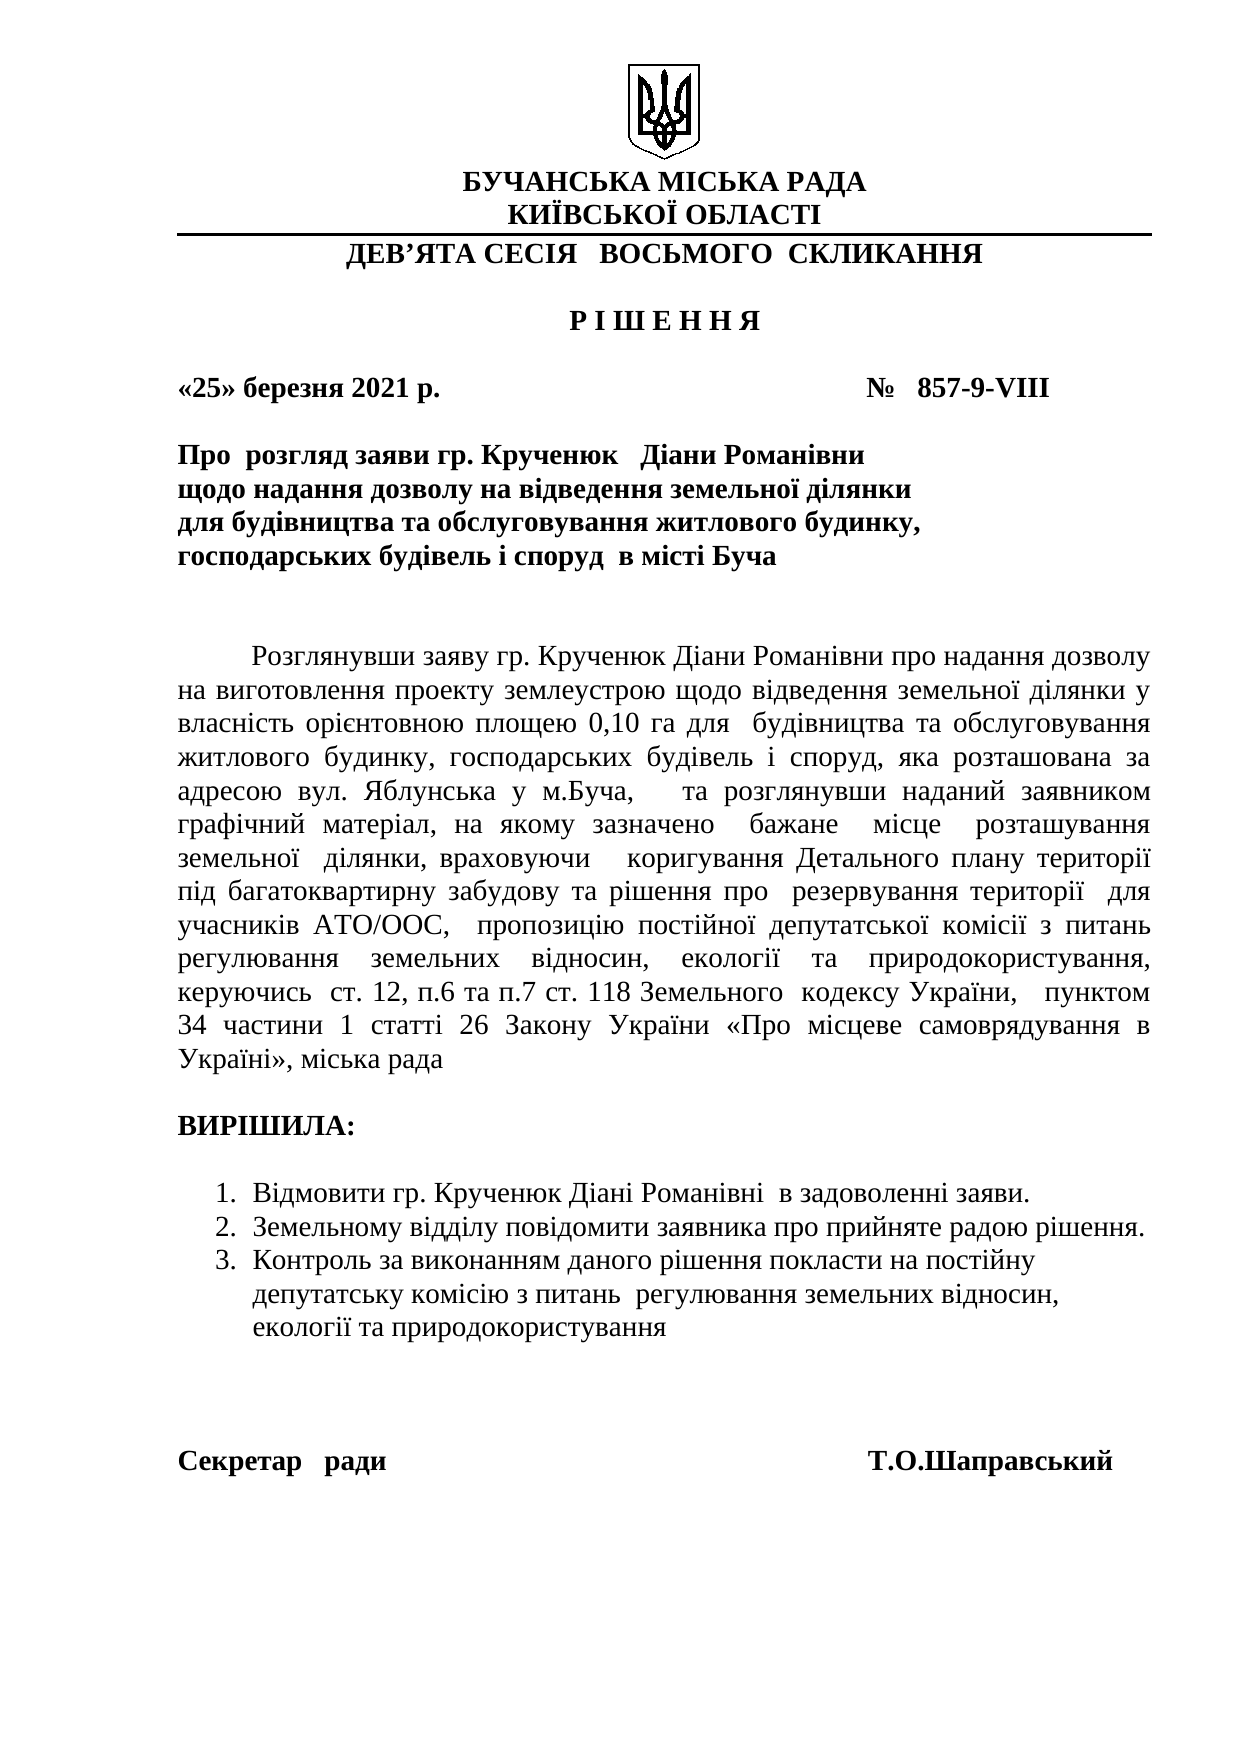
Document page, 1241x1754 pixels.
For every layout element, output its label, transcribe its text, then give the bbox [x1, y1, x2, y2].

text Про розгляд заяви гр. Крученюк Діани Романівни [177, 437, 1152, 471]
text ВИРІШИЛА: [177, 1108, 1152, 1142]
text щодо надання дозволу на відведення земельної ділянки [177, 471, 1152, 504]
text господарських будівель і споруд в місті Буча [177, 538, 1152, 571]
list Земельному відділу повідомити заявника про прийняте радою рішення. [215, 1209, 1152, 1242]
text ДЕВ’ЯТА СЕСІЯ ВОСЬМОГО СКЛИКАННЯ [177, 236, 1152, 269]
list Відмовити гр. Крученюк Діані Романівні в задоволенні заяви. [215, 1175, 1152, 1209]
text КИЇВСЬКОЇ ОБЛАСТІ [177, 197, 1152, 233]
text Розглянувши заяву гр. Крученюк Діани Романівни про надання дозволу на виготовлення проекту землеустрою щодо відведення земельної ділянки у власність орієнтовною площею 0,10 га для будівництва та обслуговування житлового будинку, господарських будівель і споруд, яка розташована за адресою вул. Яблунська у м.Буча, та розглянувши наданий заявником графічний матеріал, на якому зазначено бажане місце розташування земельної ділянки, враховуючи коригування Детального плану території під багатоквартирну забудову та рішення про резервування території для учасників АТО/ООС, пропозицію постійної депутатської комісії з питань регулювання земельних відносин, екології та природокористування, керуючись ст. 12, п.6 та п.7 ст. 118 Земельного кодексу України, пунктом 34 частини 1 статті 26 Закону України «Про місцеве самоврядування в Україні», міська рада [177, 638, 1152, 1074]
list Контроль за виконанням даного рішення покласти на постійну депутатську комісію з питань регулювання земельних відносин, екології та природокористування [215, 1242, 1152, 1343]
text Секретар ради Т.О.Шаправський [177, 1443, 1152, 1477]
text БУЧАНСЬКА МІСЬКА РАДА [177, 164, 1152, 197]
text для будівництва та обслуговування житлового будинку, [177, 504, 1152, 538]
text Р І Ш Е Н Н Я [177, 303, 1152, 337]
text «25» березня 2021 р. № 857-9-VIII [177, 370, 1152, 404]
